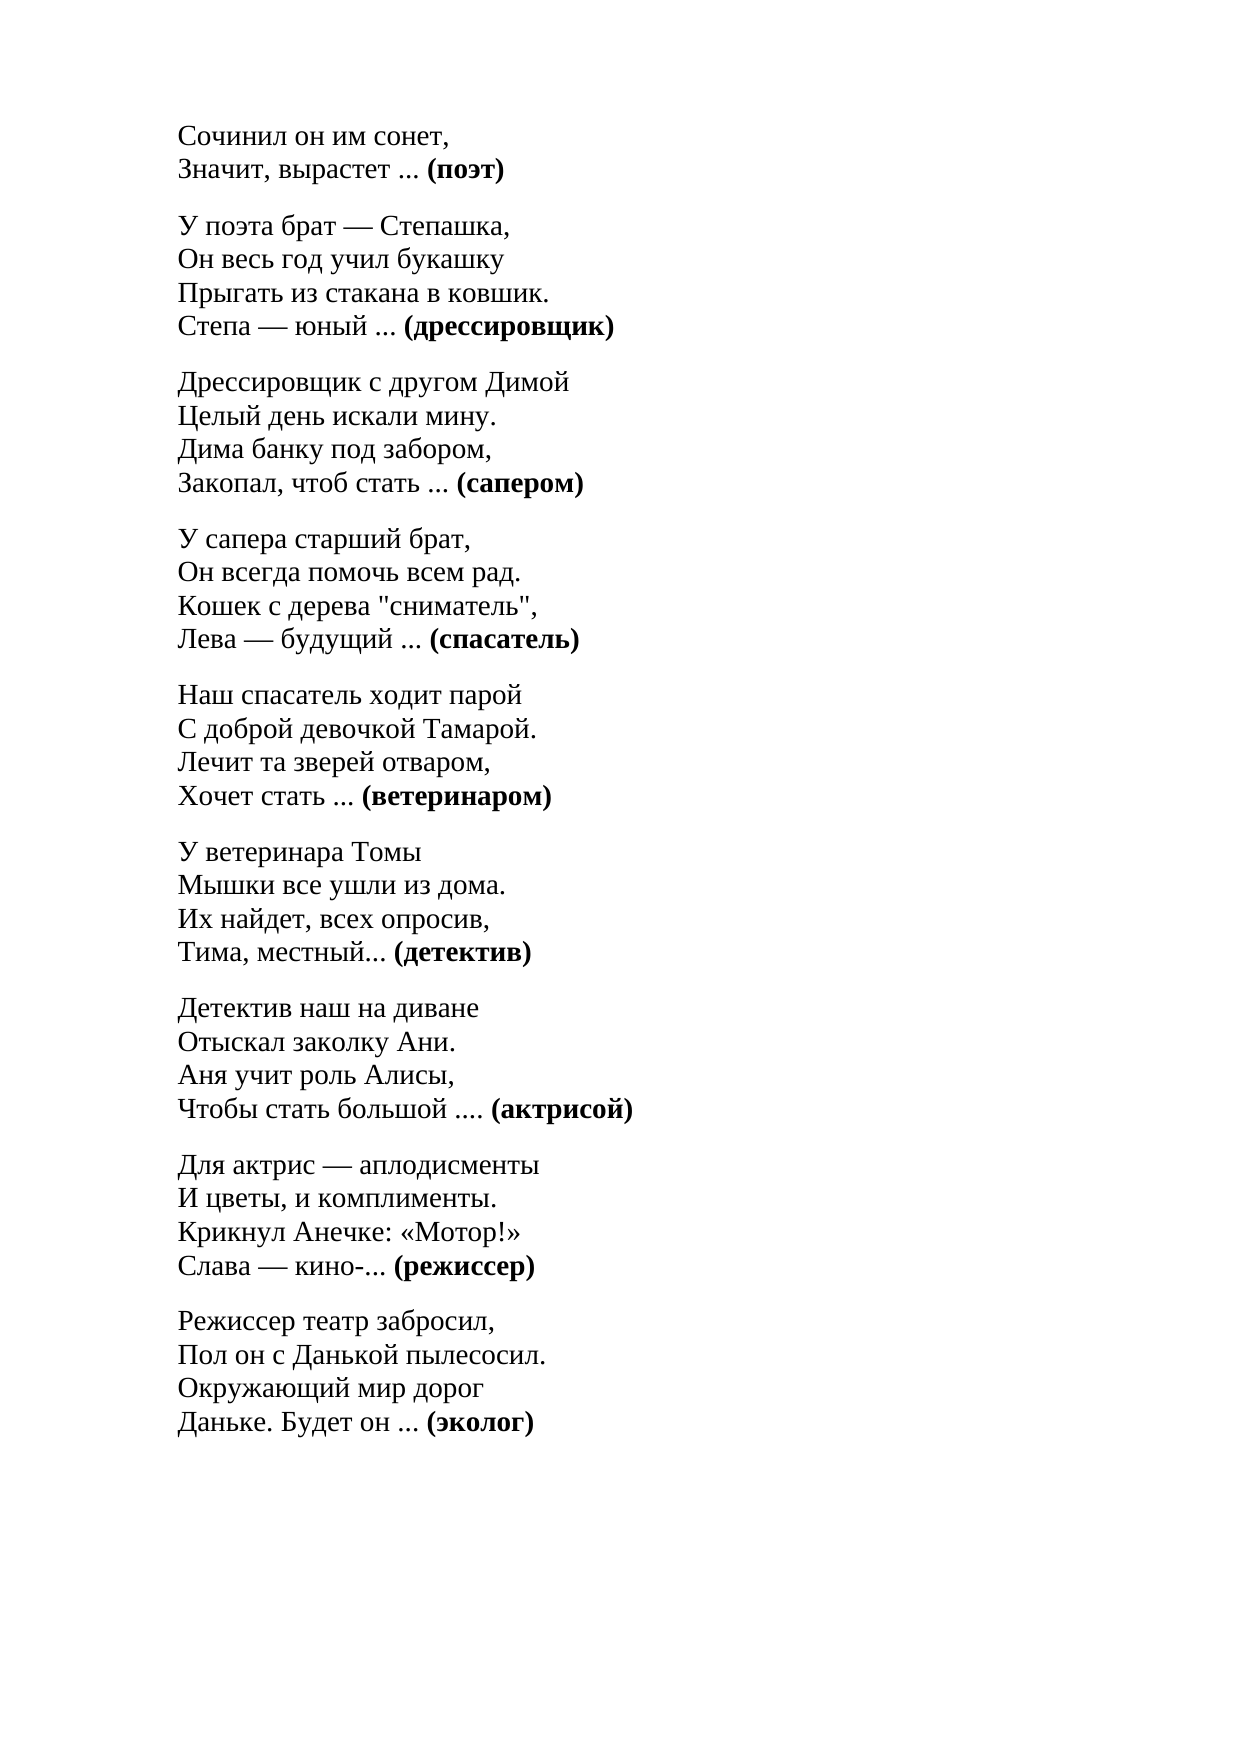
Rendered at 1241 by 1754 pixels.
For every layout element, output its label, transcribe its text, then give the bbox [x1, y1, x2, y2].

text Для актрис — аплодисменты И цветы, и комплименты. Крикнул Анечке: «Мотор!» Слава — кино-... (режиссер) [177, 1147, 1152, 1281]
text Наш спасатель ходит парой С доброй девочкой Тамарой. Лечит та зверей отваром, Хочет стать ... (ветеринаром) [177, 677, 1152, 811]
text Сочинил он им сонет, Значит, вырастет ... (поэт) [177, 118, 1152, 185]
text Режиссер театр забросил, Пол он с Данькой пылесосил. Окружающий мир дорог Даньке. Будет он ... (эколог) [177, 1303, 1152, 1438]
text У ветеринара Томы Мышки все ушли из дома. Их найдет, всех опросив, Тима, местный... (детектив) [177, 834, 1152, 968]
text У сапера старший брат, Он всегда помочь всем рад. Кошек с дерева "сниматель", Лева — будущий ... (спасатель) [177, 521, 1152, 655]
text У поэта брат — Степашка, Он весь год учил букашку Прыгать из стакана в ковшик. Степа — юный ... (дрессировщик) [177, 208, 1152, 342]
text Дрессировщик с другом Димой Целый день искали мину. Дима банку под забором, Закопал, чтоб стать ... (сапером) [177, 364, 1152, 498]
text Детектив наш на диване Отыскал заколку Ани. Аня учит роль Алисы, Чтобы стать большой .... (актрисой) [177, 990, 1152, 1124]
